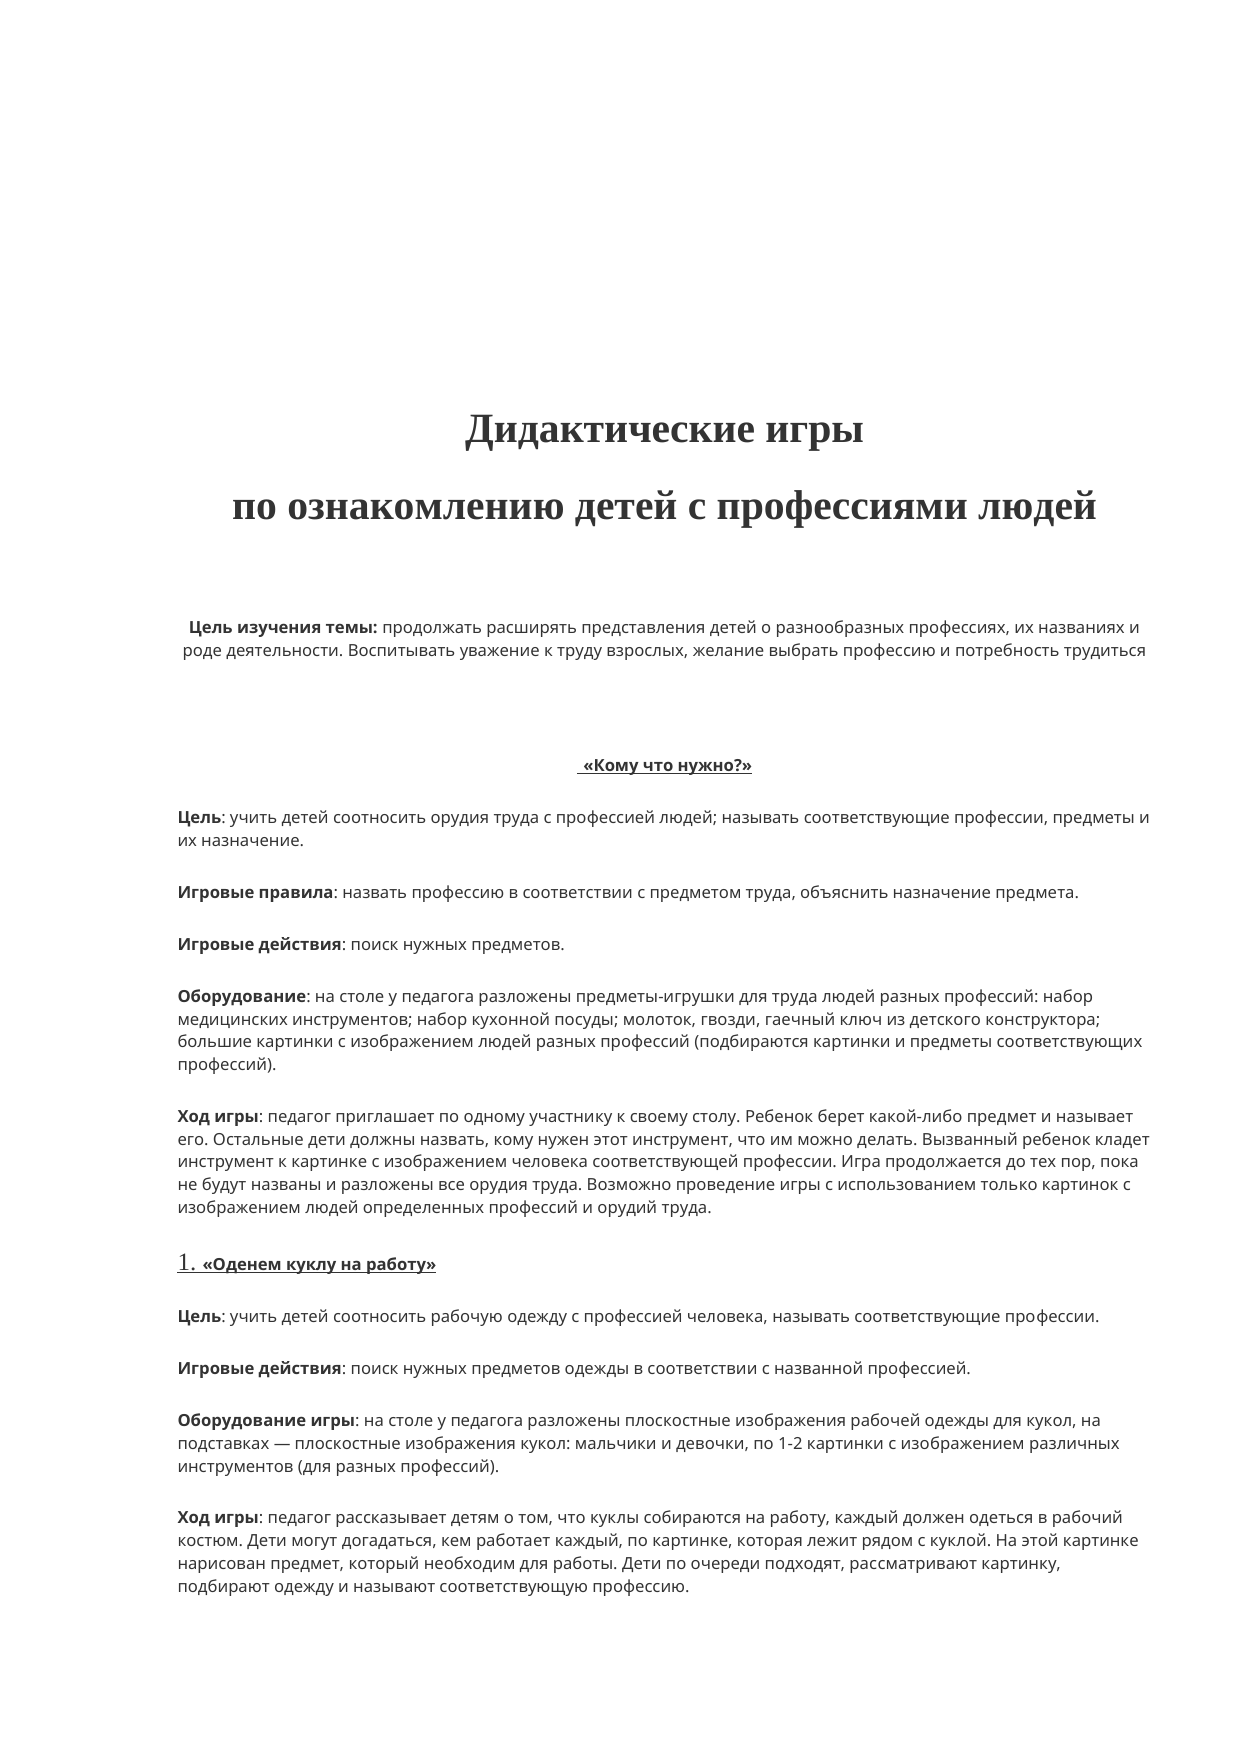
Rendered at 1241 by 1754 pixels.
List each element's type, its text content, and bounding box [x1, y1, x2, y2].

text Оборудование игры: на столе у педагога разложены плоскостные изображения рабочей одежды для кукол, на подставках — плоскостные изображения кукол: мальчики и девочки, по 1-2 картинки с изображением различных инструментов (для разных профессий). [177, 1409, 1152, 1477]
text Цель изучения темы: продолжать расширять представления детей о разнообразных профессиях, их названиях и роде деятельности. Воспитывать уважение к труду взрослых, желание выбрать профессию и потребность трудиться [177, 616, 1152, 661]
text по ознакомлению детей с профессиями людей [177, 481, 1152, 528]
text Дидактические игры [177, 403, 1152, 451]
text Игровые действия: поиск нужных предметов одежды в соответствии с названной профессией. [177, 1357, 1152, 1379]
text Цель: учить детей соотносить орудия труда с профессией людей; называть соответствующие профессии, предметы и их назначение. [177, 806, 1152, 851]
text «Кому что нужно?» [177, 748, 1152, 777]
text 1. «Оденем куклу на работу» [177, 1247, 1152, 1276]
text Оборудование: на столе у педагога разложены предметы-игрушки для труда людей разных профессий: набор медицинских инструментов; набор кухонной посуды; молоток, гвозди, гаечный ключ из детского конструктора; большие картинки с изображением людей разных профессий (подбираются картинки и предметы соответствующих профессий). [177, 984, 1152, 1075]
text Цель: учить детей соотносить рабочую одежду с профессией человека, называть соответствующие профессии. [177, 1305, 1152, 1328]
text Игровые действия: поиск нужных предметов. [177, 932, 1152, 955]
text Ход игры: педагог приглашает по одному участнику к своему столу. Ребенок берет какой-либо предмет и называет его. Остальные дети должны назвать, кому нужен этот инструмент, что им можно делать. Вызванный ребенок кладет инструмент к картинке с изображением человека соответствующей профессии. Игра продолжается до тех пор, пока не будут названы и разложены все орудия труда. Возможно проведение игры с использованием только картинок с изображением людей определенных профессий и орудий труда. [177, 1104, 1152, 1218]
text Ход игры: педагог рассказывает детям о том, что куклы собираются на работу, каждый должен одеться в рабочий костюм. Дети могут догадаться, кем работает каждый, по картинке, которая лежит рядом с куклой. На этой картинке нарисован предмет, который необходим для работы. Дети по очереди подходят, рассматривают картинку, подбирают одежду и называют соответствующую профессию. [177, 1506, 1152, 1597]
text Игровые правила: назвать профессию в соответствии с предметом труда, объяснить назначение предмета. [177, 881, 1152, 903]
